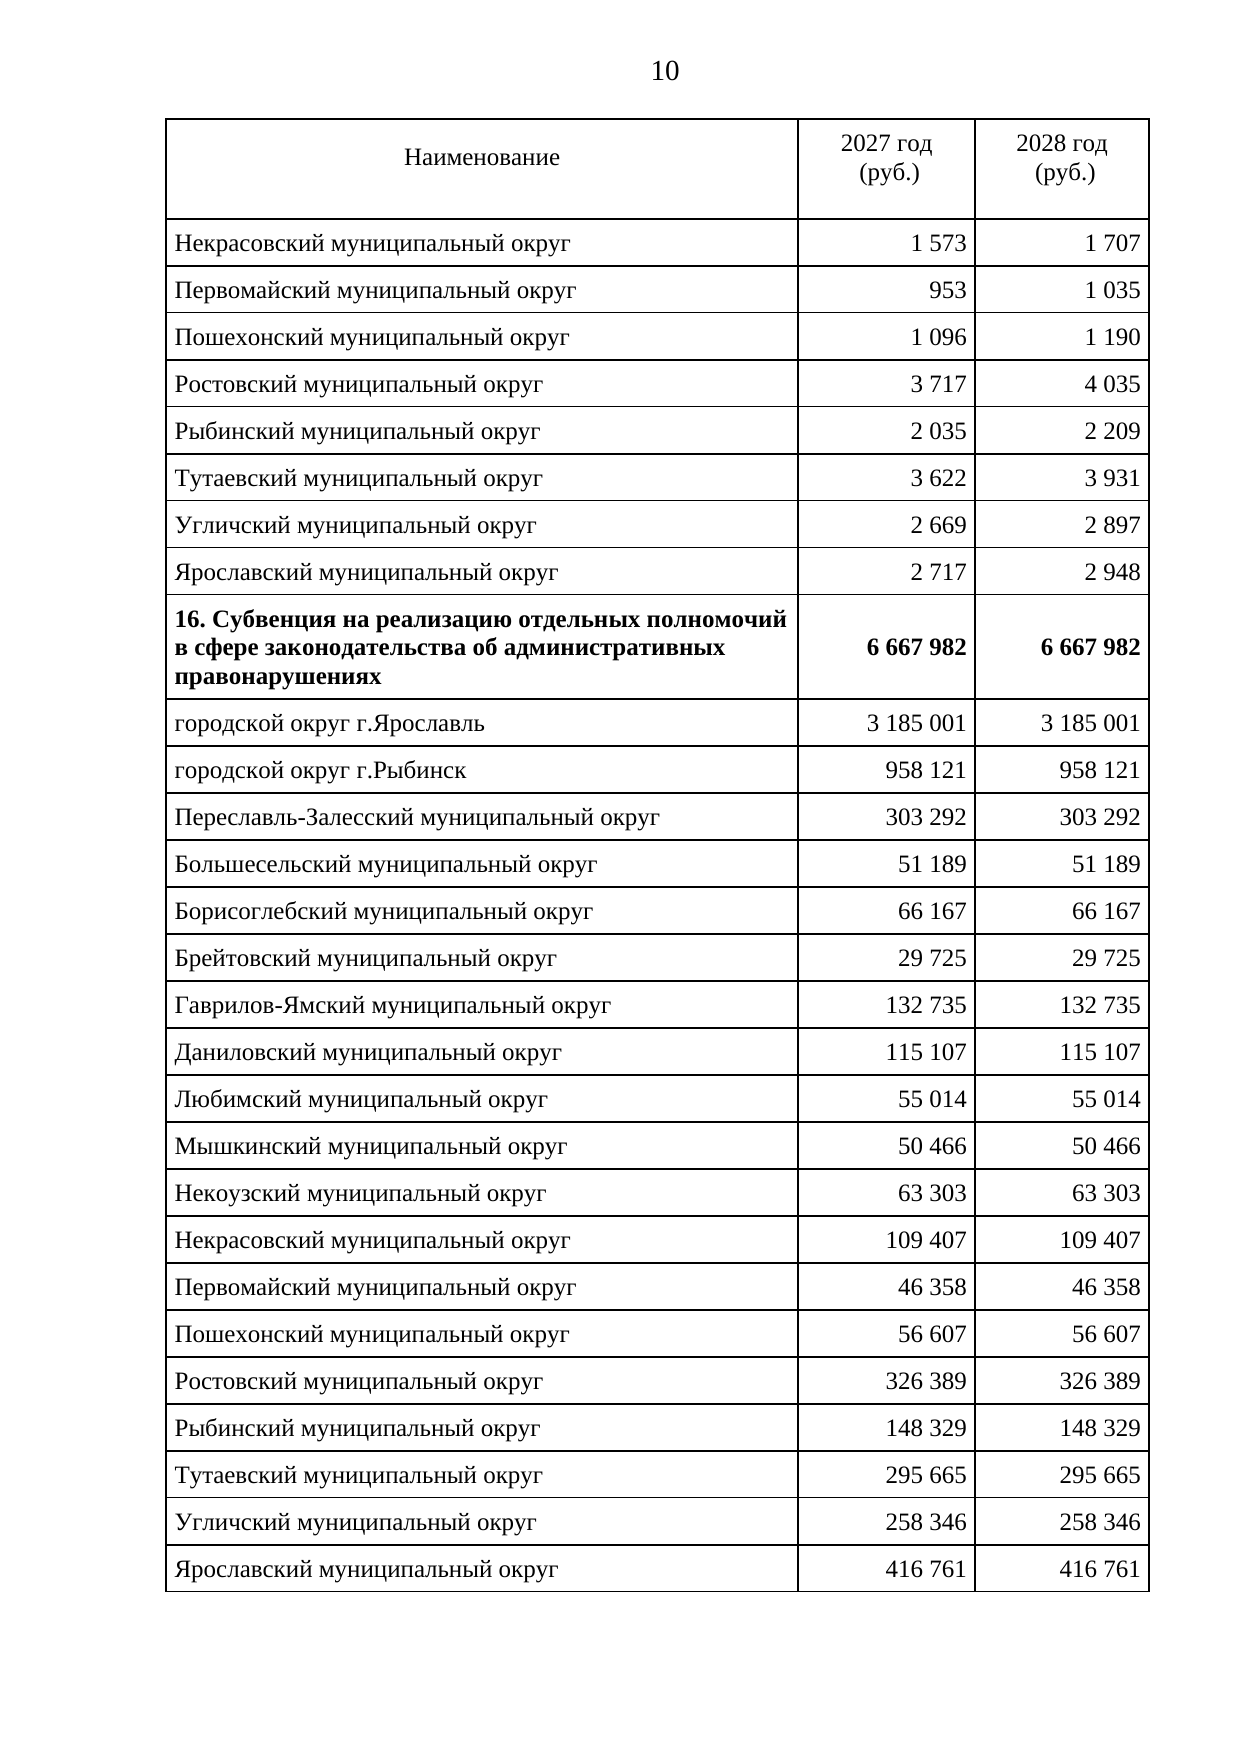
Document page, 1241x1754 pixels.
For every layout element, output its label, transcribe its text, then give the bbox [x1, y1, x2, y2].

table_cell 295 665 [976, 1452, 1148, 1497]
table_cell 416 761 [799, 1546, 974, 1591]
table_cell 16. Субвенция на реализацию отдельных полномочий в сфере законодательства об административных правонарушениях [167, 595, 797, 698]
table_header 2028 год (руб.) [976, 120, 1148, 218]
table_cell Угличский муниципальный округ [167, 1498, 797, 1544]
table_cell 66 167 [799, 888, 974, 933]
table_cell 132 735 [976, 982, 1148, 1027]
table_cell 56 607 [976, 1311, 1148, 1356]
table_cell 115 107 [976, 1029, 1148, 1074]
table_cell 2 669 [799, 501, 974, 547]
table_cell 132 735 [799, 982, 974, 1027]
table_cell 46 358 [976, 1264, 1148, 1309]
table_cell 258 346 [799, 1498, 974, 1544]
table_cell Ярославский муниципальный округ [167, 548, 797, 594]
table_cell 4 035 [976, 361, 1148, 406]
table_cell Борисоглебский муниципальный округ [167, 888, 797, 933]
table_cell 1 707 [976, 220, 1148, 265]
table_cell 953 [799, 267, 974, 312]
table_cell Первомайский муниципальный округ [167, 1264, 797, 1309]
table_cell Тутаевский муниципальный округ [167, 1452, 797, 1497]
table_cell 51 189 [976, 841, 1148, 886]
table_cell Угличский муниципальный округ [167, 501, 797, 547]
table_cell Гаврилов-Ямский муниципальный округ [167, 982, 797, 1027]
table_cell 115 107 [799, 1029, 974, 1074]
table_cell Некоузский муниципальный округ [167, 1170, 797, 1215]
table_cell 148 329 [976, 1405, 1148, 1450]
table_cell Ярославский муниципальный округ [167, 1546, 797, 1591]
table_cell Пошехонский муниципальный округ [167, 1311, 797, 1356]
table_cell 3 931 [976, 455, 1148, 500]
table_cell 50 466 [976, 1123, 1148, 1168]
table_cell 55 014 [799, 1076, 974, 1121]
table_cell Пошехонский муниципальный округ [167, 313, 797, 359]
table_cell 326 389 [976, 1358, 1148, 1403]
table_cell Некрасовский муниципальный округ [167, 220, 797, 265]
table_cell Рыбинский муниципальный округ [167, 407, 797, 453]
table_cell 2 209 [976, 407, 1148, 453]
table_header 2027 год (руб.) [799, 120, 974, 218]
table_cell Мышкинский муниципальный округ [167, 1123, 797, 1168]
table_cell 2 897 [976, 501, 1148, 547]
table_cell 51 189 [799, 841, 974, 886]
table_cell Даниловский муниципальный округ [167, 1029, 797, 1074]
table_cell 56 607 [799, 1311, 974, 1356]
table_cell городской округ г.Рыбинск [167, 747, 797, 792]
table_cell 958 121 [799, 747, 974, 792]
table_cell 958 121 [976, 747, 1148, 792]
table_cell 2 948 [976, 548, 1148, 594]
table_cell Любимский муниципальный округ [167, 1076, 797, 1121]
table_cell 55 014 [976, 1076, 1148, 1121]
table_cell Переславль-Залесский муниципальный округ [167, 794, 797, 839]
table_cell 3 185 001 [976, 700, 1148, 745]
table_cell 109 407 [976, 1217, 1148, 1262]
table_cell Некрасовский муниципальный округ [167, 1217, 797, 1262]
table_cell Первомайский муниципальный округ [167, 267, 797, 312]
table_cell 295 665 [799, 1452, 974, 1497]
table_cell 50 466 [799, 1123, 974, 1168]
table_cell 1 190 [976, 313, 1148, 359]
table_header Наименование [167, 120, 797, 218]
table_cell 63 303 [799, 1170, 974, 1215]
table_cell Большесельский муниципальный округ [167, 841, 797, 886]
table_cell 63 303 [976, 1170, 1148, 1215]
table_cell 258 346 [976, 1498, 1148, 1544]
table_cell 6 667 982 [976, 595, 1148, 698]
table_cell 6 667 982 [799, 595, 974, 698]
table_cell 326 389 [799, 1358, 974, 1403]
table_cell Брейтовский муниципальный округ [167, 935, 797, 980]
table_cell 148 329 [799, 1405, 974, 1450]
table_cell Ростовский муниципальный округ [167, 361, 797, 406]
table_cell Тутаевский муниципальный округ [167, 455, 797, 500]
table_cell 303 292 [976, 794, 1148, 839]
table_cell 2 717 [799, 548, 974, 594]
table_cell 3 717 [799, 361, 974, 406]
table_cell 416 761 [976, 1546, 1148, 1591]
table_cell 1 035 [976, 267, 1148, 312]
table_cell 1 573 [799, 220, 974, 265]
table_cell 3 185 001 [799, 700, 974, 745]
table_cell городской округ г.Ярославль [167, 700, 797, 745]
table_cell 29 725 [976, 935, 1148, 980]
table_cell Рыбинский муниципальный округ [167, 1405, 797, 1450]
table_cell 109 407 [799, 1217, 974, 1262]
table_cell 2 035 [799, 407, 974, 453]
table_cell 66 167 [976, 888, 1148, 933]
table_cell Ростовский муниципальный округ [167, 1358, 797, 1403]
table_cell 1 096 [799, 313, 974, 359]
table_cell 29 725 [799, 935, 974, 980]
table_cell 303 292 [799, 794, 974, 839]
table_cell 46 358 [799, 1264, 974, 1309]
table_cell 3 622 [799, 455, 974, 500]
